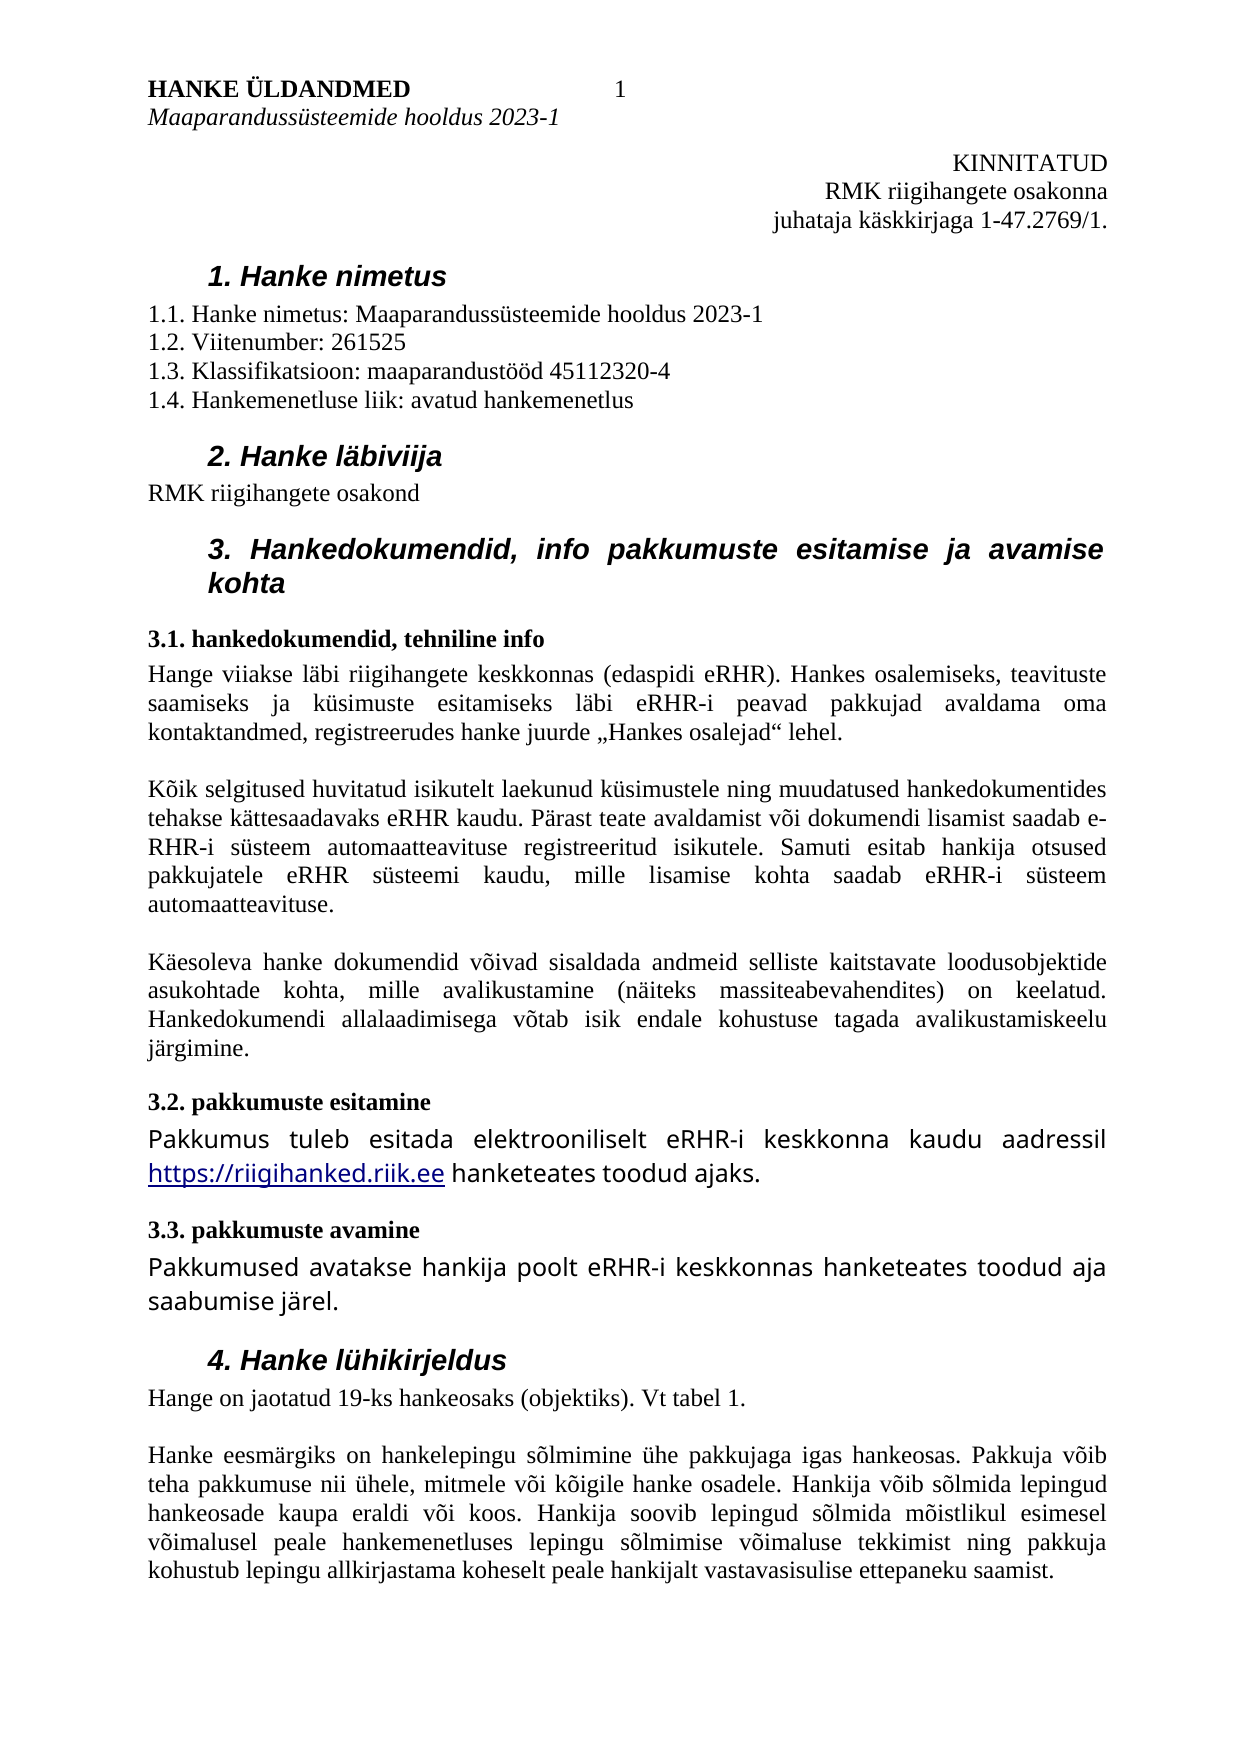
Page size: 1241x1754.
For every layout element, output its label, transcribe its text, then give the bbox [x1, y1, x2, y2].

subtitle 1. Hanke nimetus [148, 259, 1108, 292]
text Hange on jaotatud 19-ks hankeosaks (objektiks). Vt tabel 1. [148, 1383, 1108, 1412]
text 1.1. Hanke nimetus: Maaparandussüsteemide hooldus 2023-1 [148, 299, 1108, 327]
list 3. Hankedokumendid, info pakkumuste esitamise ja avamise kohta [148, 532, 1108, 599]
subtitle 3.3. pakkumuste avamine [148, 1215, 1108, 1244]
text 1.3. Klassifikatsioon: maaparandustööd 45112320-4 [148, 356, 1108, 385]
text Kõik selgitused huvitatud isikutelt laekunud küsimustele ning muudatused hankedokumentides tehakse kättesaadavaks eRHR kaudu. Pärast teate avaldamist või dokumendi lisamist saadab e-RHR-i süsteem automaatteavituse registreeritud isikutele. Samuti esitab hankija otsused pakkujatele eRHR süsteemi kaudu, mille lisamise kohta saadab eRHR-i süsteem automaatteavituse. [148, 774, 1108, 918]
subtitle 2. Hanke läbiviija [148, 439, 1108, 472]
text Hange viiakse läbi riigihangete keskkonnas (edaspidi eRHR). Hankes osalemiseks, teavituste saamiseks ja küsimuste esitamiseks läbi eRHR-i peavad pakkujad avaldama oma kontaktandmed, registreerudes hanke juurde „Hankes osalejad“ lehel. [148, 659, 1108, 746]
text 3.1. hankedokumendid, tehniline info [148, 624, 1108, 653]
text Hanke eesmärgiks on hankelepingu sõlmimine ühe pakkujaga igas hankeosas. Pakkuja võib teha pakkumuse nii ühele, mitmele või kõigile hanke osadele. Hankija võib sõlmida lepingud hankeosade kaupa eraldi või koos. Hankija soovib lepingud sõlmida mõistlikul esimesel võimalusel peale hankemenetluses lepingu sõlmimise võimaluse tekkimist ning pakkuja kohustub lepingu allkirjastama koheselt peale hankijalt vastavasisulise ettepaneku saamist. [148, 1440, 1108, 1584]
text RMK riigihangete osakond [148, 478, 1108, 507]
text juhataja käskkirjaga 1-47.2769/1. [148, 205, 1108, 234]
text 1.2. Viitenumber: 261525 [148, 327, 1108, 356]
text Pakkumus tuleb esitada elektrooniliselt eRHR-i keskkonna kaudu aadressil https://riigihanked.riik.ee hanketeates toodud ajaks. [148, 1122, 1108, 1190]
text Pakkumused avatakse hankija poolt eRHR-i keskkonnas hanketeates toodud aja saabumise järel. [148, 1250, 1108, 1318]
subtitle 3.2. pakkumuste esitamine [148, 1087, 1108, 1116]
text 1.4. Hankemenetluse liik: avatud hankemenetlus [148, 385, 1108, 414]
subtitle 4. Hanke lühikirjeldus [148, 1343, 1108, 1377]
text RMK riigihangete osakonna [148, 176, 1108, 205]
text KINNITATUD [148, 148, 1108, 176]
text Käesoleva hanke dokumendid võivad sisaldada andmeid selliste kaitstavate loodusobjektide asukohtade kohta, mille avalikustamine (näiteks massiteabevahendites) on keelatud. Hankedokumendi allalaadimisega võtab isik endale kohustuse tagada avalikustamiskeelu järgimine. [148, 947, 1108, 1062]
